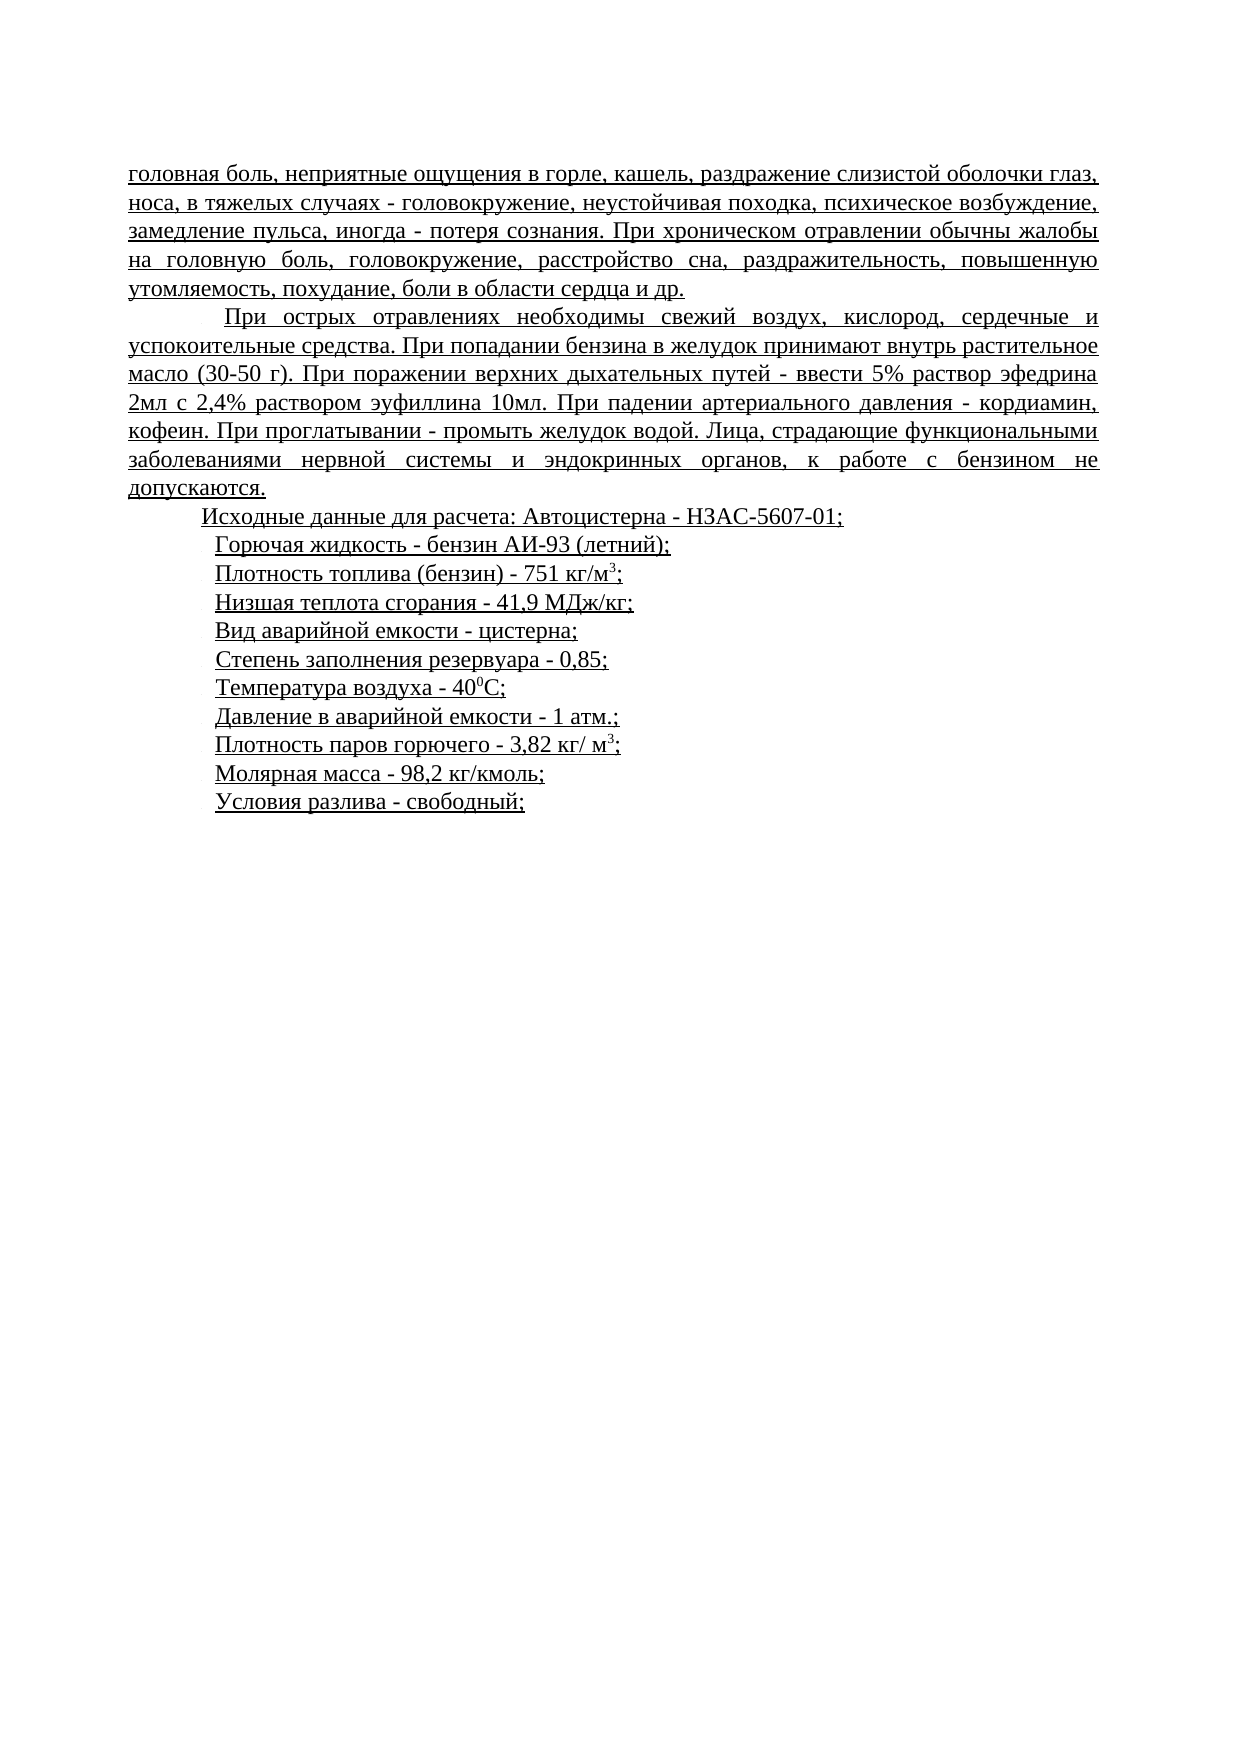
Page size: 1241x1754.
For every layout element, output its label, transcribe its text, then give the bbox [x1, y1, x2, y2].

text Исходные данные для расчета: Автоцистерна - НЗАС-5607-01; [128, 501, 1101, 530]
list Степень заполнения резервуара - 0,85; [128, 644, 1101, 673]
list Низшая теплота сгорания - 41,9 МДж/кг; [128, 587, 1101, 616]
list При острых отравлениях необходимы свежий воздух, кислород, сердечные и успокоительные средства. При попадании бензина в желудок принимают внутрь растительное масло (30-50 г). При поражении верхних дыхательных путей - ввести 5% раствор эфедрина 2мл с 2,4% раствором эуфиллина 10мл. При падении артериального давления - кордиамин, кофеин. При проглатывании - промыть желудок водой. Лица, страдающие функциональными заболеваниями нервной системы и эндокринных органов, к работе с бензином не допускаются. [128, 356, 1099, 412]
list Температура воздуха - 400С; [128, 673, 1101, 701]
list Горючая жидкость - бензин АИ-93 (летний); [128, 530, 1101, 558]
list При острых отравлениях необходимы свежий воздух, кислород, сердечные и успокоительные средства. При попадании бензина в желудок принимают внутрь растительное масло (30-50 г). При поражении верхних дыхательных путей - ввести 5% раствор эфедрина 2мл с 2,4% раствором эуфиллина 10мл. При падении артериального давления - кордиамин, кофеин. При проглатывании - промыть желудок водой. Лица, страдающие функциональными заболеваниями нервной системы и эндокринных органов, к работе с бензином не допускаются. [128, 470, 1099, 501]
list Плотность топлива (бензин) - 751 кг/м3; [128, 558, 1101, 587]
list Молярная масса - 98,2 кг/кмоль; [128, 758, 1101, 787]
list При острых отравлениях необходимы свежий воздух, кислород, сердечные и успокоительные средства. При попадании бензина в желудок принимают внутрь растительное масло (30-50 г). При поражении верхних дыхательных путей - ввести 5% раствор эфедрина 2мл с 2,4% раствором эуфиллина 10мл. При падении артериального давления - кордиамин, кофеин. При проглатывании - промыть желудок водой. Лица, страдающие функциональными заболеваниями нервной системы и эндокринных органов, к работе с бензином не допускаются. [128, 302, 1099, 355]
list Условия разлива - свободный; [128, 787, 1101, 815]
list Вид аварийной емкости - цистерна; [128, 616, 1101, 644]
list Давление в аварийной емкости - 1 атм.; [128, 701, 1101, 730]
list Плотность паров горючего - 3,82 кг/ м3; [128, 730, 1101, 758]
